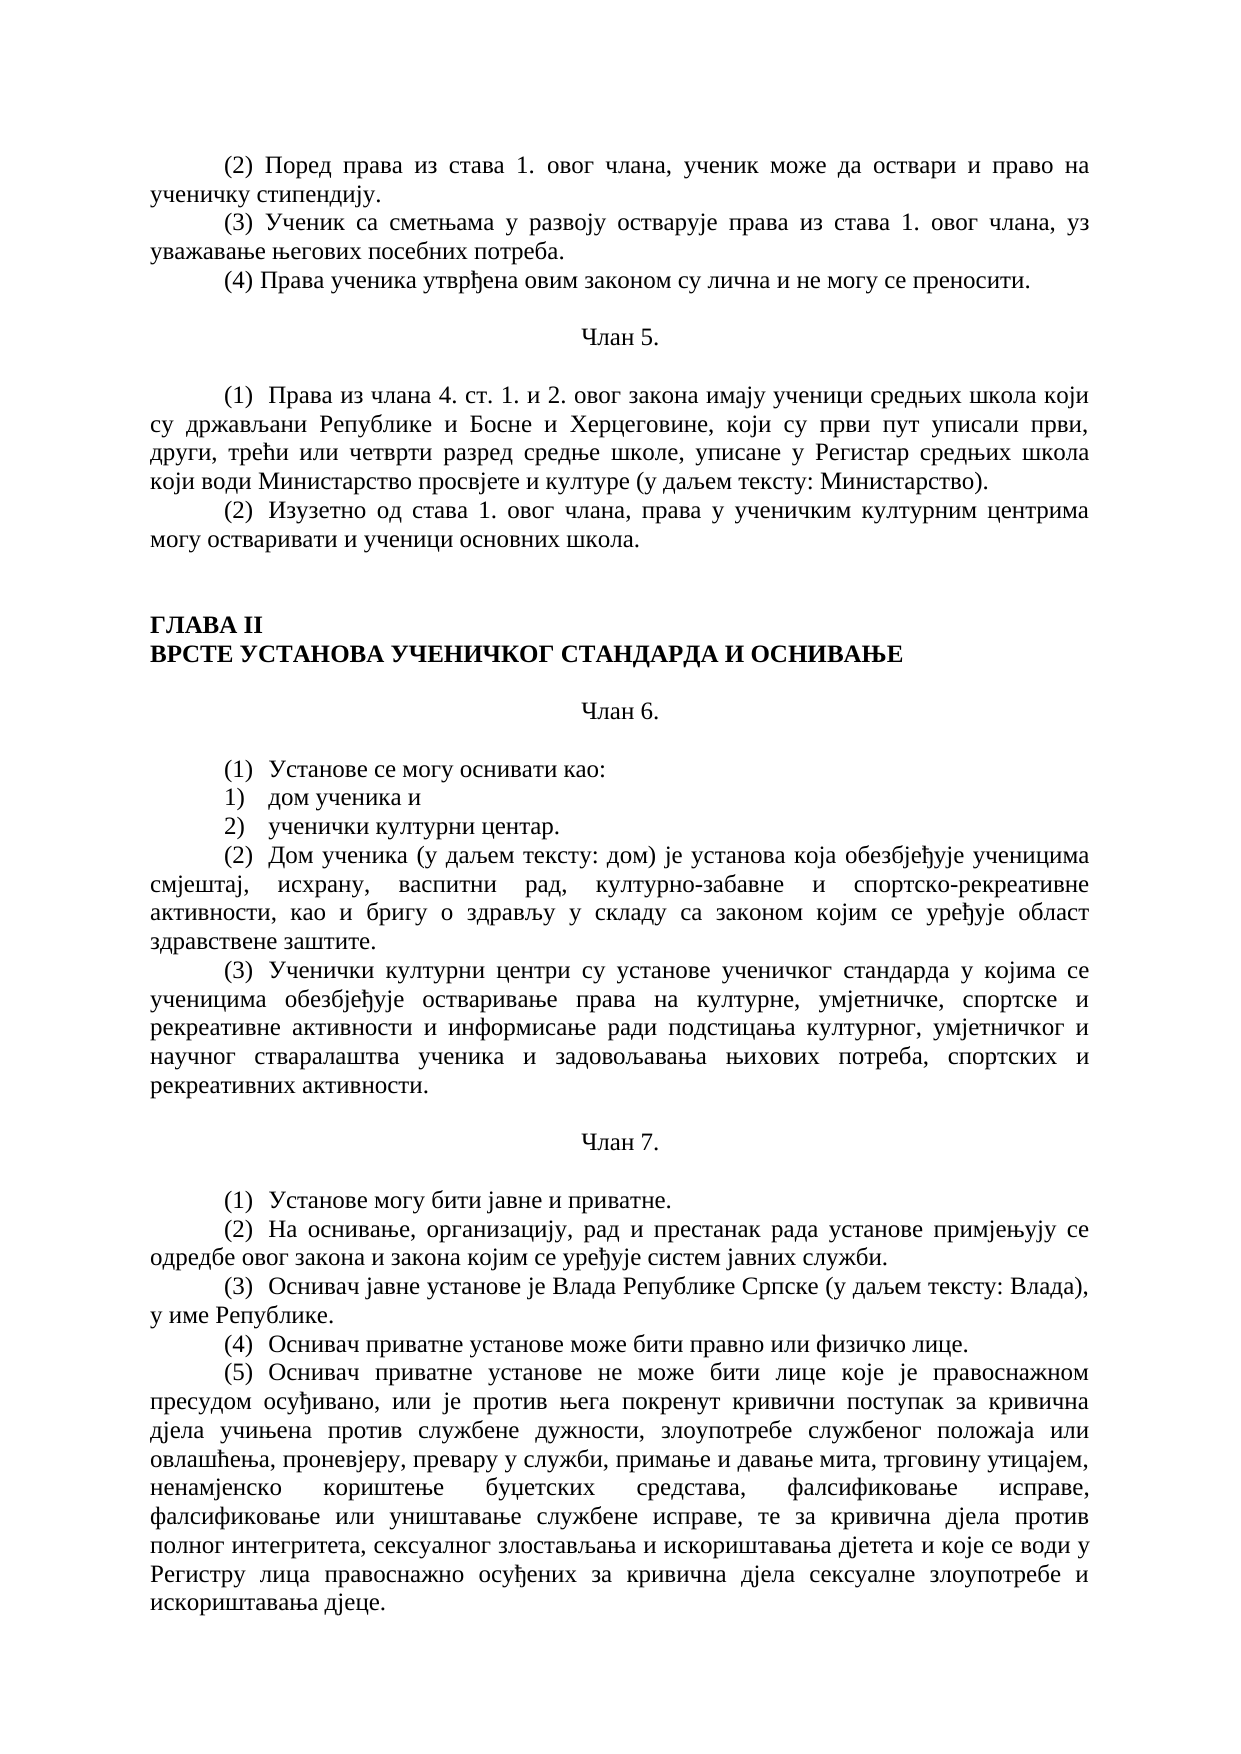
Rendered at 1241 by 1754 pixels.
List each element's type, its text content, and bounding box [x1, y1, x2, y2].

list Поред права из става 1. овог члана, ученик може да оствари и право на ученичку стипендију. [150, 150, 1090, 207]
list Члан 5. [150, 322, 1090, 351]
list Установе могу бити јавне и приватне. [150, 1185, 1090, 1214]
list Дом ученика (у даљем тексту: дом) је установа која обезбјеђује ученицима смјештај, исхрану, васпитни рад, културно-забавне и спортско-рекреативне активности, као и бригу о здрављу у складу са законом којим се уређује област здравствене заштите. [150, 840, 1090, 955]
list Ученички културни центри су установе ученичког стандарда у којима се ученицима обезбјеђује остваривање права на културне, умјетничке, спортске и рекреативне активности и информисање ради подстицања културног, умјетничког и научног стваралаштва ученика и задовољавања њихових потреба, спортских и рекреативних активности. [150, 955, 1090, 1099]
list ученички културни центар. [150, 811, 1090, 840]
list Оснивач приватне установе може бити правно или физичко лице. [150, 1329, 1090, 1357]
text Члан 6. [150, 696, 1090, 725]
subtitle ВРСТЕ УСТАНОВА УЧЕНИЧКОГ СТАНДАРДА И ОСНИВАЊЕ [150, 639, 1090, 667]
list Ученик са сметњама у развоју остварује права из става 1. овог члана, уз уважавање његових посебних потреба. [150, 207, 1090, 265]
list Оснивач приватне установе не може бити лице које је правоснажном пресудом осуђивано, или је против њега покренут кривични поступак за кривична дјела учињена против службене дужности, злоупотребe службеног положаја или овлашћења, проневјеру, превару у служби, примање и давање мита, трговину утицајем, ненамјенско кориштење буџетских средстава, фалсификовање исправе, фалсификовање или уништавање службене исправе, те за кривична дјела против полног интегритета, сексуалног злостављања и искориштавања дјетета и које се води у Регистру лица правоснажно осуђених за кривична дјела сексуалне злоупотребе и искориштавања дјеце. [150, 1357, 1090, 1616]
subtitle ГЛАВА II [150, 610, 1090, 639]
text Члан 7. [150, 1127, 1090, 1156]
list Оснивач јавне установе је Влада Републике Српске (у даљем тексту: Влада), у име Републике. [150, 1271, 1090, 1329]
list Права из члана 4. ст. 1. и 2. овог закона имају ученици средњих школа који су држављани Републике и Босне и Херцеговине, који су први пут уписали први, други, трећи или четврти разред средње школе, уписане у Регистар средњих школа који води Министарство просвјете и културе (у даљем тексту: Министарство). [150, 380, 1090, 495]
list Изузетно од става 1. овог члана, права у ученичким културним центрима могу остваривати и ученици основних школа. [150, 495, 1090, 552]
list Права ученика утврђена овим законом су лична и не могу се преносити. [150, 265, 1090, 294]
list дом ученика и [150, 782, 1090, 811]
list Установе се могу оснивати као: [150, 754, 1090, 782]
list На оснивање, организацију, рад и престанак рада установе примјењују се одредбе овог закона и закона којим се уређује систем јавних служби. [150, 1214, 1090, 1271]
